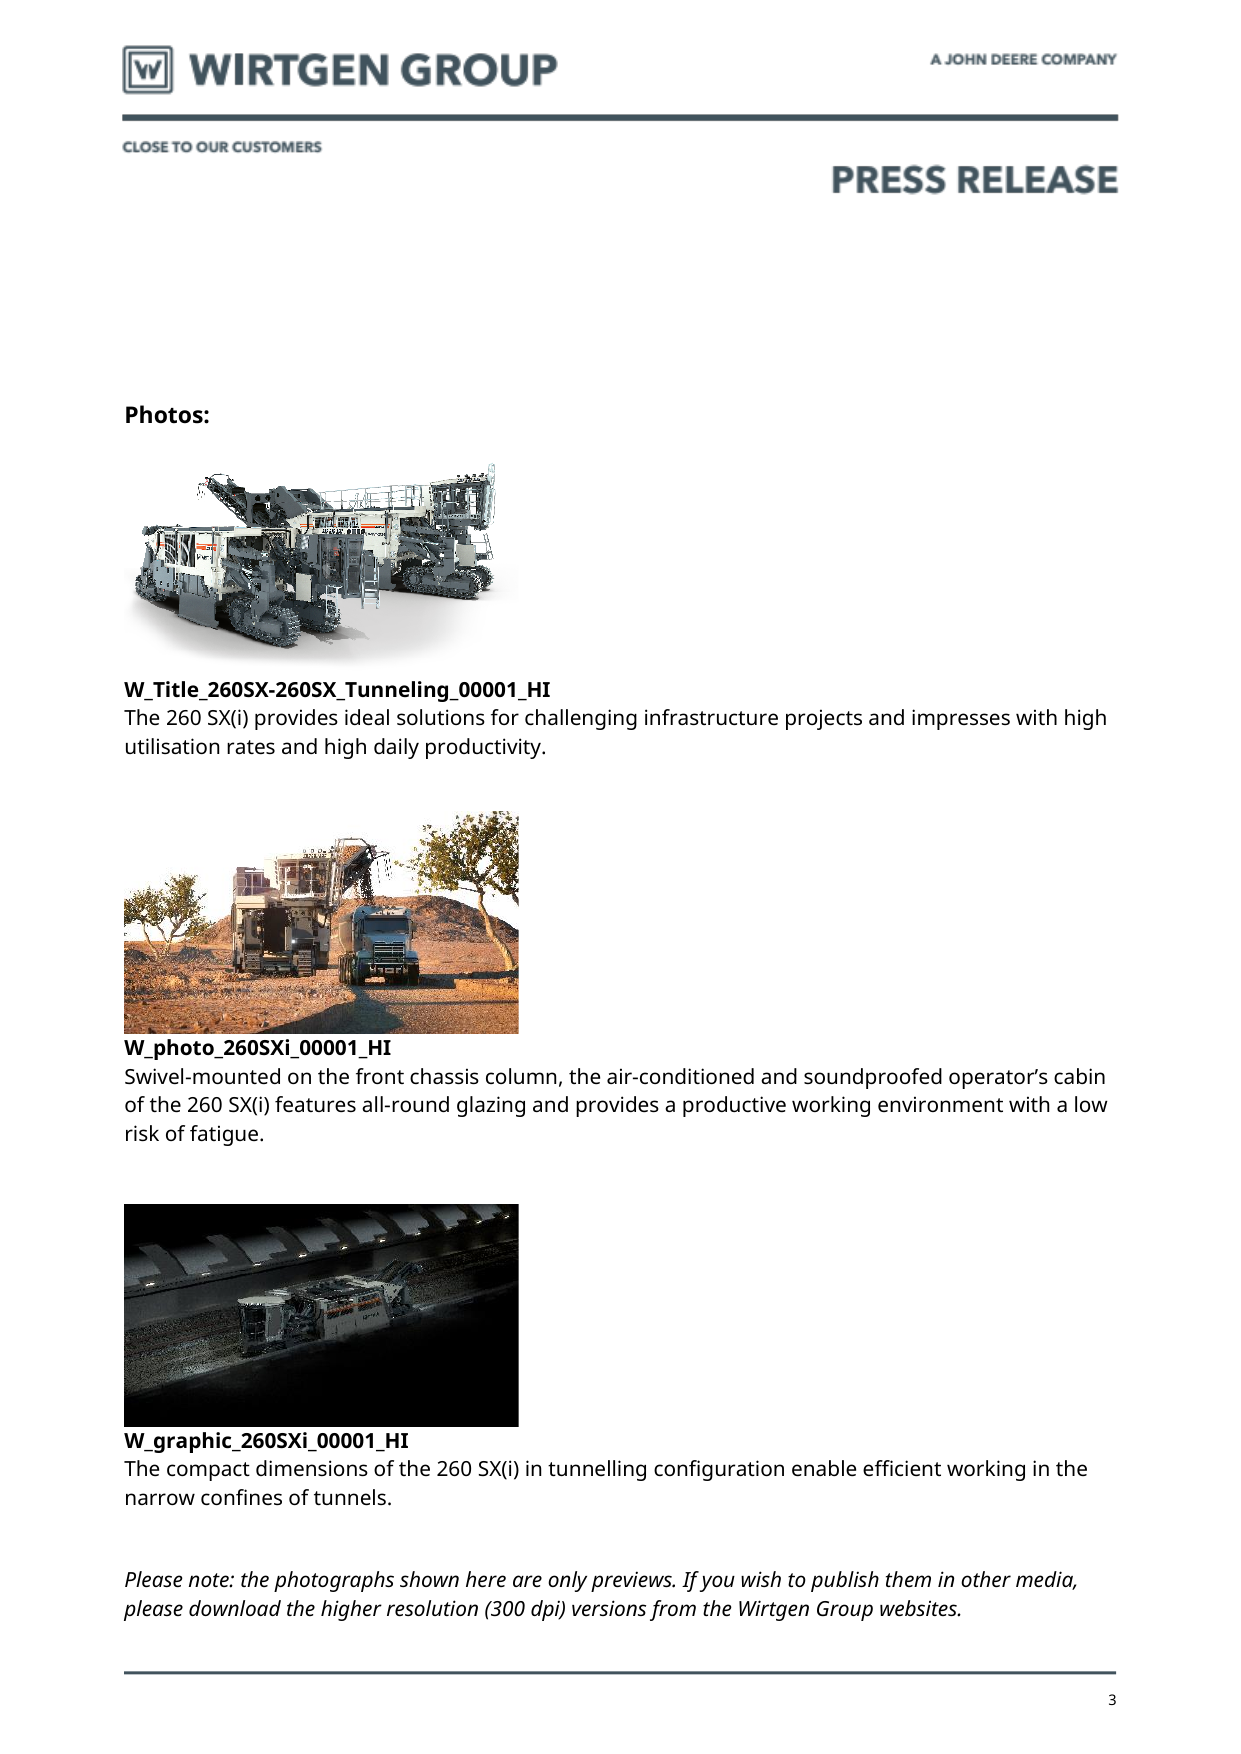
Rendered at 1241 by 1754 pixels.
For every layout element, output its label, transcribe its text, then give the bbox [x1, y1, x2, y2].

picture [124, 452, 519, 675]
picture [124, 811, 519, 1034]
text Swivel-mounted on the front chassis column, the air-conditioned and soundproofed operator’s cabin of the 260 SX(i) features all-round glazing and provides a productive working environment with a low risk of fatigue. [124, 1062, 1116, 1147]
text Please note: the photographs shown here are only previews. If you wish to publish them in other media, please download the higher resolution (300 dpi) versions from the Wirtgen Group websites. [124, 1566, 1116, 1622]
text W_graphic_260SXi_00001_HI [124, 1426, 1116, 1454]
text The 260 SX(i) provides ideal solutions for challenging infrastructure projects and impresses with high utilisation rates and high daily productivity. [124, 703, 1116, 760]
picture [124, 1204, 519, 1427]
text W_photo_260SXi_00001_HI [124, 1033, 1116, 1062]
text Photos: [124, 399, 1116, 430]
text The compact dimensions of the 260 SX(i) in tunnelling configuration enable efficient working in the narrow confines of tunnels. [124, 1454, 1116, 1511]
